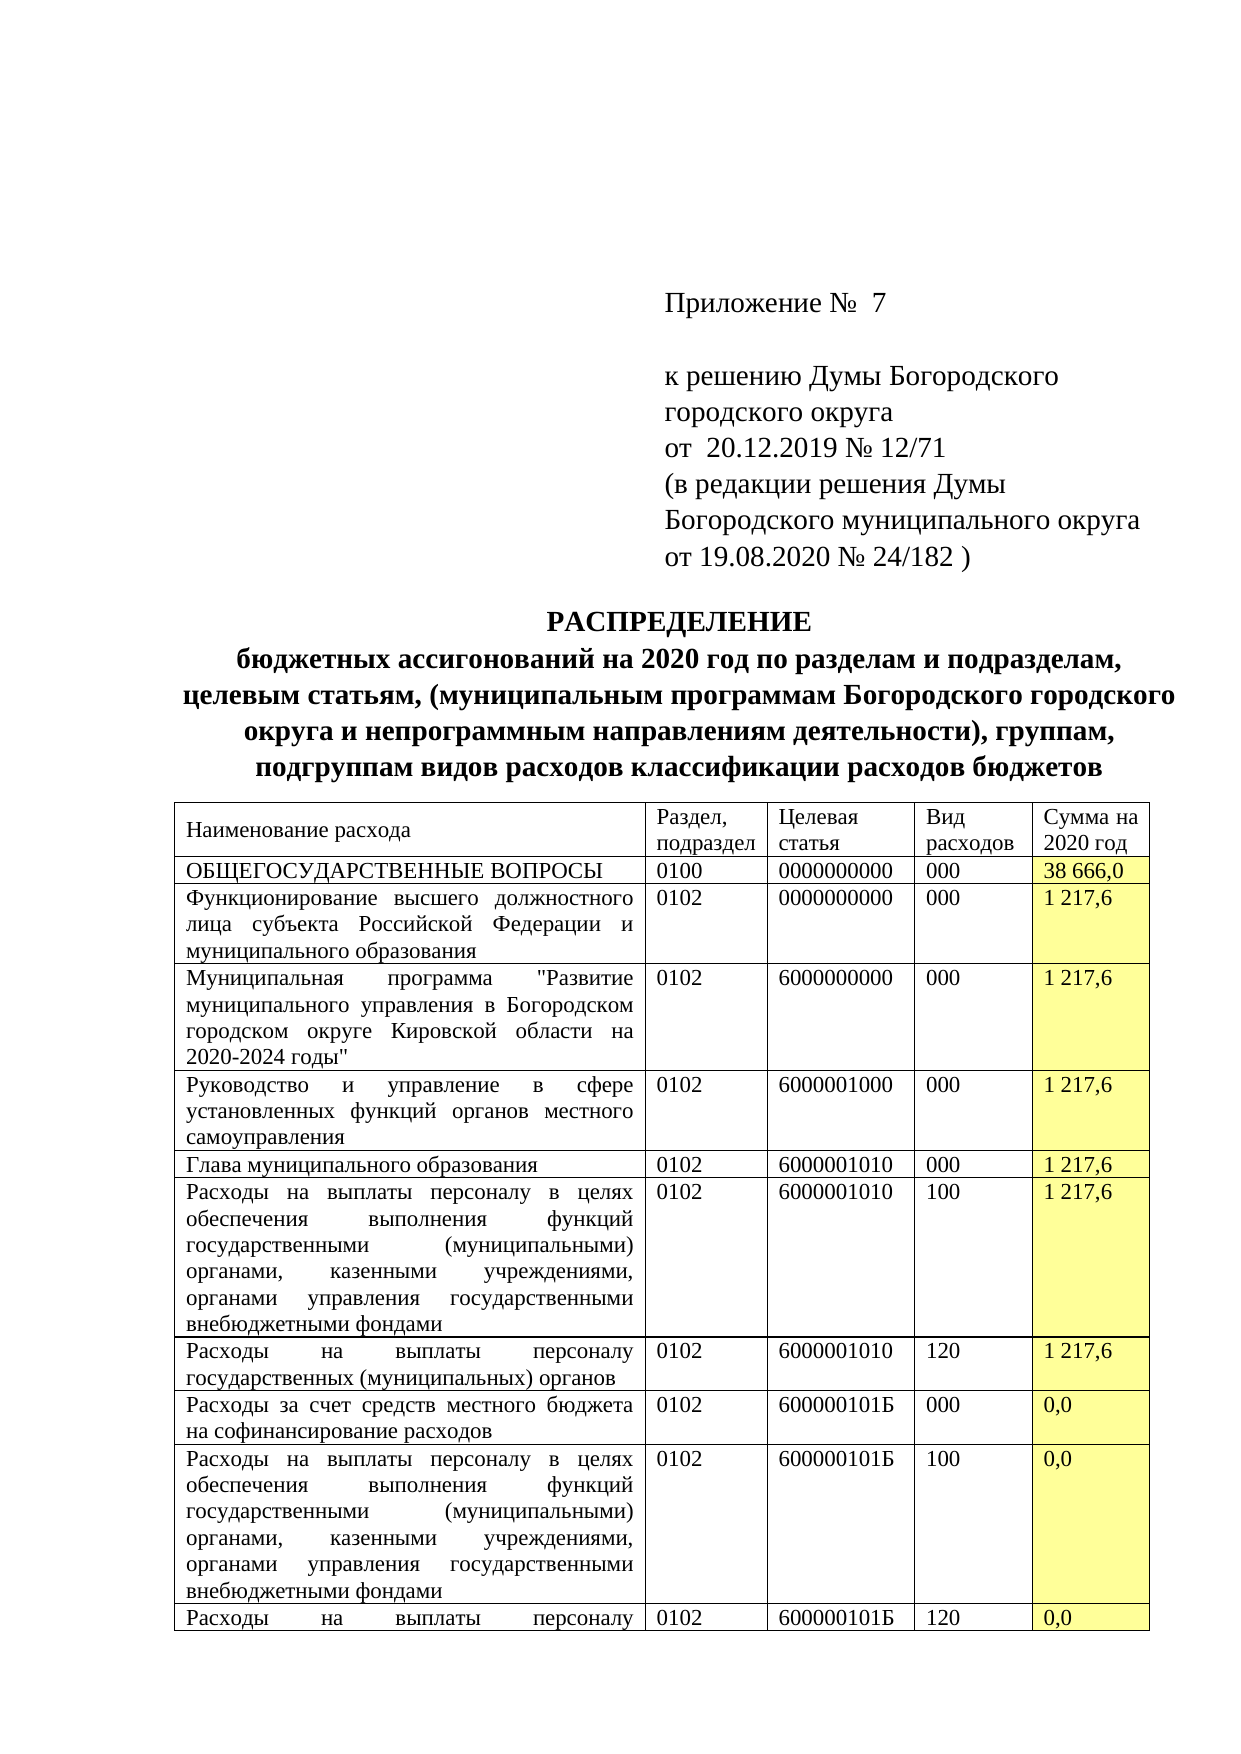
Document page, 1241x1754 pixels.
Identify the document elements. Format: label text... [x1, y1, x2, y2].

table_cell 000 [915, 1151, 1032, 1177]
table_cell 0000000000 [768, 857, 914, 883]
table_cell Расходы на выплаты персоналу в целях обеспечения выполнения функций государственными (муниципальными) органами, казенными учреждениями, органами управления государственными внебюджетными фондами [175, 1445, 645, 1603]
table_cell 0102 [646, 1391, 767, 1444]
table_cell 0000000000 [768, 884, 914, 963]
table_cell Расходы на выплаты персоналу государственных (муниципальных) органов [175, 1338, 645, 1390]
table_cell 0102 [646, 884, 767, 963]
table_cell 0,0 [1033, 1391, 1149, 1444]
table_cell 6000001010 [768, 1151, 914, 1177]
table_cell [175, 1604, 645, 1630]
table_cell Расходы на выплаты персоналу в целях обеспечения выполнения функций государственными (муниципальными) органами, казенными учреждениями, органами управления государственными внебюджетными фондами [175, 1178, 645, 1336]
table_cell 1 217,6 [1033, 884, 1149, 963]
table_cell ОБЩЕГОСУДАРСТВЕННЫЕ ВОПРОСЫ [175, 857, 645, 883]
text городского округа [650, 394, 1181, 428]
table_cell 0102 [646, 1151, 767, 1177]
table_cell 600000101Б [768, 1604, 914, 1630]
table_cell 1 217,6 [1033, 1071, 1149, 1150]
table_cell 000 [915, 1391, 1032, 1444]
table_cell Глава муниципального образования [175, 1151, 645, 1177]
table_cell 1 217,6 [1033, 1178, 1149, 1336]
text Богородского муниципального округа [650, 502, 1181, 536]
table_cell 1 217,6 [1033, 1151, 1149, 1177]
table_header Целевая статья [768, 803, 914, 856]
text от 19.08.2020 № 24/182 ) [650, 539, 1181, 602]
table_cell 1 217,6 [1033, 964, 1149, 1070]
table_header Вид расходов [915, 803, 1032, 856]
table_cell Расходы за счет средств местного бюджета на софинансирование расходов [175, 1391, 645, 1444]
table_cell Муниципальная программа "Развитие муниципального управления в Богородском городском округе Кировской области на 2020-2024 годы" [175, 964, 645, 1070]
table_cell 000 [915, 857, 1032, 883]
text от 20.12.2019 № 12/71 [650, 430, 1181, 464]
table_header Раздел, подраздел [646, 803, 767, 856]
text (в редакции решения Думы [650, 466, 1181, 500]
table_cell 6000001010 [768, 1178, 914, 1336]
table_cell 0102 [646, 1178, 767, 1336]
table_cell Функционирование высшего должностного лица субъекта Российской Федерации и муниципального образования [175, 884, 645, 963]
table_cell 0100 [646, 857, 767, 883]
table_cell 0102 [646, 1445, 767, 1603]
table_cell 0,0 [1033, 1445, 1149, 1603]
table_cell 6000000000 [768, 964, 914, 1070]
table_cell 6000001010 [768, 1338, 914, 1390]
table_cell 1 217,6 [1033, 1338, 1149, 1390]
text бюджетных ассигонований на 2020 год по разделам и подразделам, целевым статьям, (муниципальным программам Богородского городского округа и непрограммным направлениям деятельности), группам, подгруппам видов расходов классификации расходов бюджетов [177, 641, 1181, 783]
table_cell 0102 [646, 1071, 767, 1150]
text РАСПРЕДЕЛЕНИЕ [177, 604, 1181, 638]
table_cell 120 [915, 1604, 1032, 1630]
table_cell 100 [915, 1445, 1032, 1603]
text Приложение № 7 [650, 286, 1181, 355]
table_header Наименование расхода [175, 803, 645, 856]
table_cell 6000001000 [768, 1071, 914, 1150]
table_cell 120 [915, 1338, 1032, 1390]
table_cell 0102 [646, 1338, 767, 1390]
table_cell 0,0 [1033, 1604, 1149, 1630]
table_cell Руководство и управление в сфере установленных функций органов местного самоуправления [175, 1071, 645, 1150]
text к решению Думы Богородского [650, 358, 1181, 391]
table_cell 000 [915, 1071, 1032, 1150]
table_cell 600000101Б [768, 1445, 914, 1603]
table_cell 000 [915, 964, 1032, 1070]
table_cell 0102 [646, 1604, 767, 1630]
table_header Сумма на 2020 год [1033, 803, 1149, 856]
table_cell 000 [915, 884, 1032, 963]
table_cell 600000101Б [768, 1391, 914, 1444]
table_cell 0102 [646, 964, 767, 1070]
table_cell 38 666,0 [1033, 857, 1149, 883]
table_cell 100 [915, 1178, 1032, 1336]
